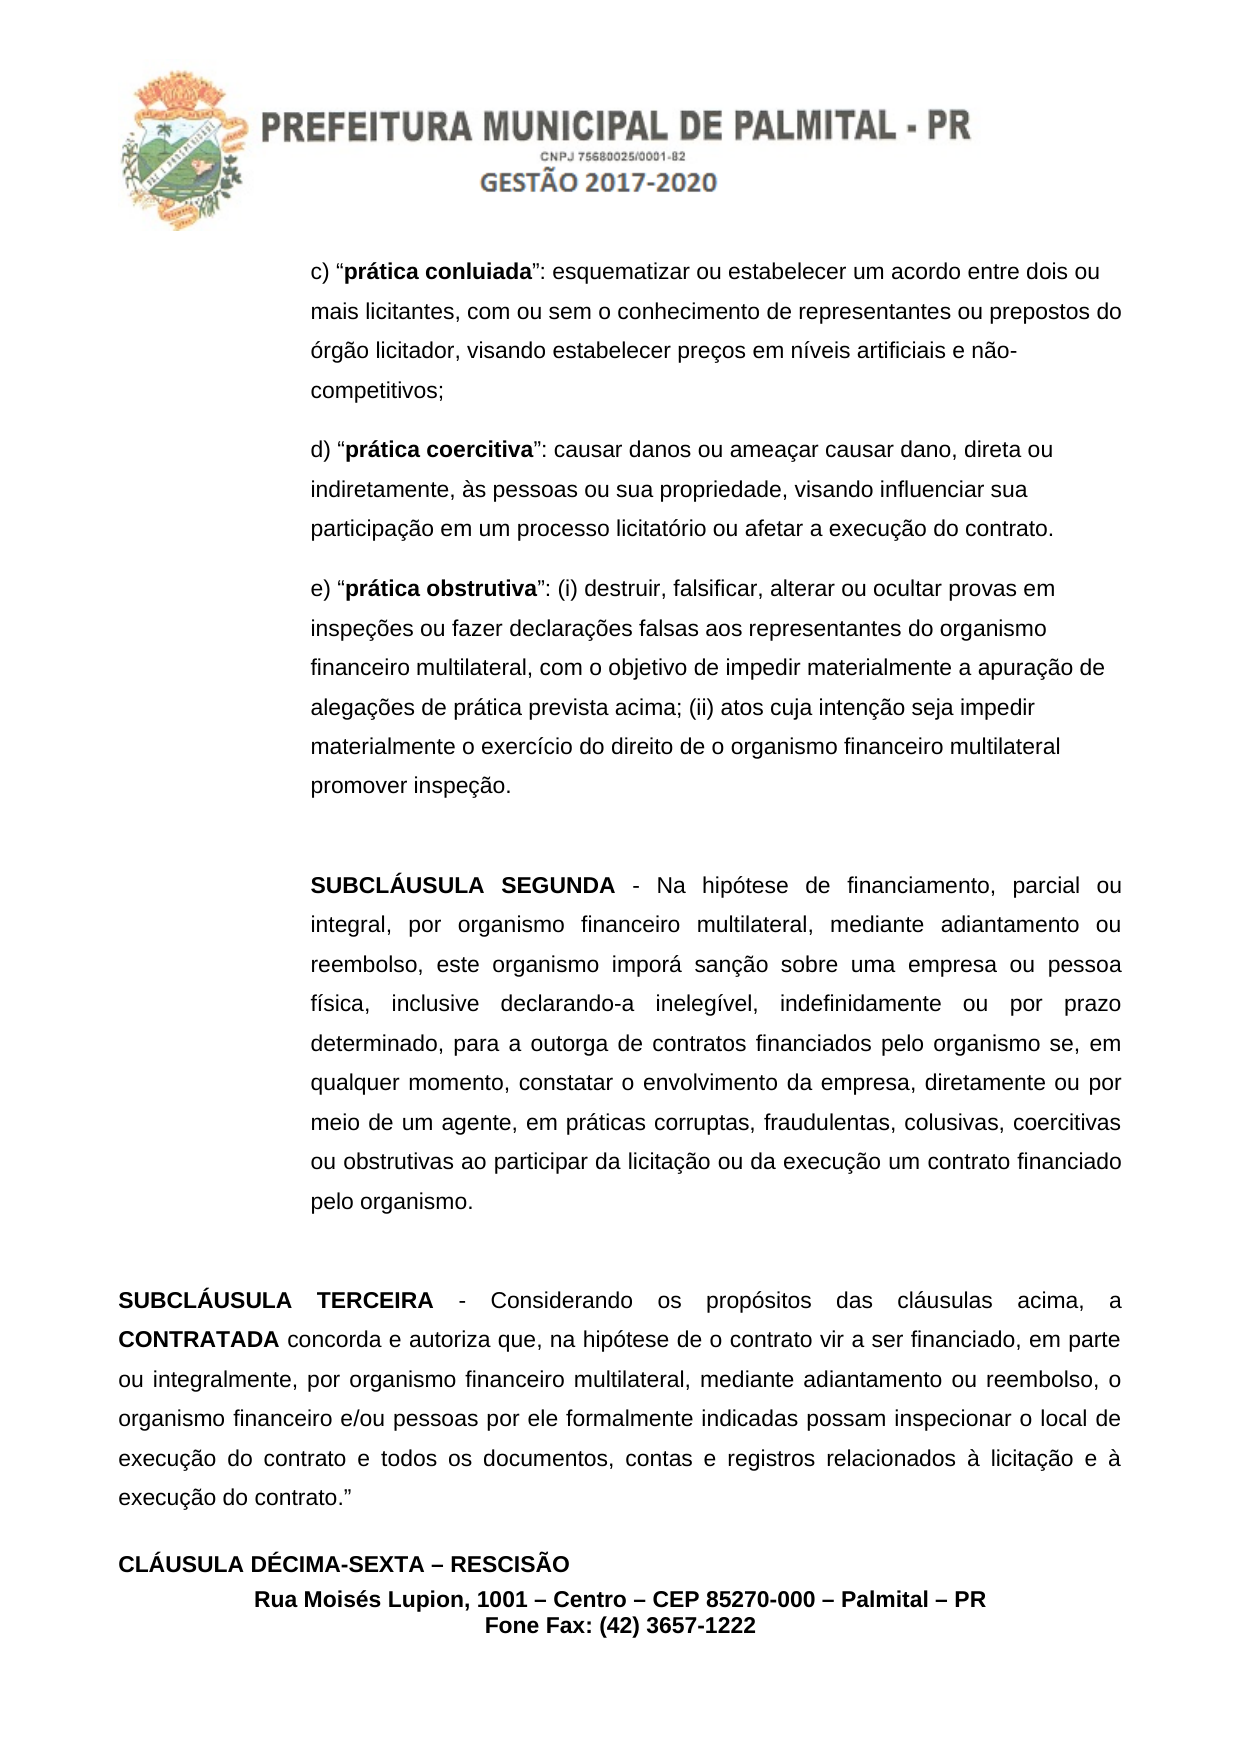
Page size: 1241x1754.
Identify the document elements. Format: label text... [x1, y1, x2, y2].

text c) “prática conluiada”: esquematizar ou estabelecer um acordo entre dois ou mais licitantes, com ou sem o conhecimento de representantes ou prepostos do órgão licitador, visando estabelecer preços em níveis artificiais e não-competitivos; [310, 258, 1122, 403]
text d) “prática coercitiva”: causar danos ou ameaçar causar dano, direta ou indiretamente, às pessoas ou sua propriedade, visando influenciar sua participação em um processo licitatório ou afetar a execução do contrato. [310, 436, 1122, 542]
text SUBCLÁUSULA SEGUNDA - Na hipótese de financiamento, parcial ou integral, por organismo financeiro multilateral, mediante adiantamento ou reembolso, este organismo imporá sanção sobre uma empresa ou pessoa física, inclusive declarando-a inelegível, indefinidamente ou por prazo determinado, para a outorga de contratos financiados pelo organismo se, em qualquer momento, constatar o envolvimento da empresa, diretamente ou por meio de um agente, em práticas corruptas, fraudulentas, colusivas, coercitivas ou obstrutivas ao participar da licitação ou da execução um contrato financiado pelo organismo. [310, 832, 1122, 1214]
text CLÁUSULA DÉCIMA-SEXTA – RESCISÃO [118, 1544, 1122, 1577]
text e) “prática obstrutiva”: (i) destruir, falsificar, alterar ou ocultar provas em inspeções ou fazer declarações falsas aos representantes do organismo financeiro multilateral, com o objetivo de impedir materialmente a apuração de alegações de prática prevista acima; (ii) atos cuja intenção seja impedir materialmente o exercício do direito de o organismo financeiro multilateral promover inspeção. [310, 575, 1122, 799]
picture [118, 59, 1004, 231]
text SUBCLÁUSULA TERCEIRA - Considerando os propósitos das cláusulas acima, a CONTRATADA concorda e autoriza que, na hipótese de o contrato vir a ser financiado, em parte ou integralmente, por organismo financeiro multilateral, mediante adiantamento ou reembolso, o organismo financeiro e/ou pessoas por ele formalmente indicadas possam inspecionar o local de execução do contrato e todos os documentos, contas e registros relacionados à licitação e à execução do contrato.” [118, 1247, 1122, 1511]
